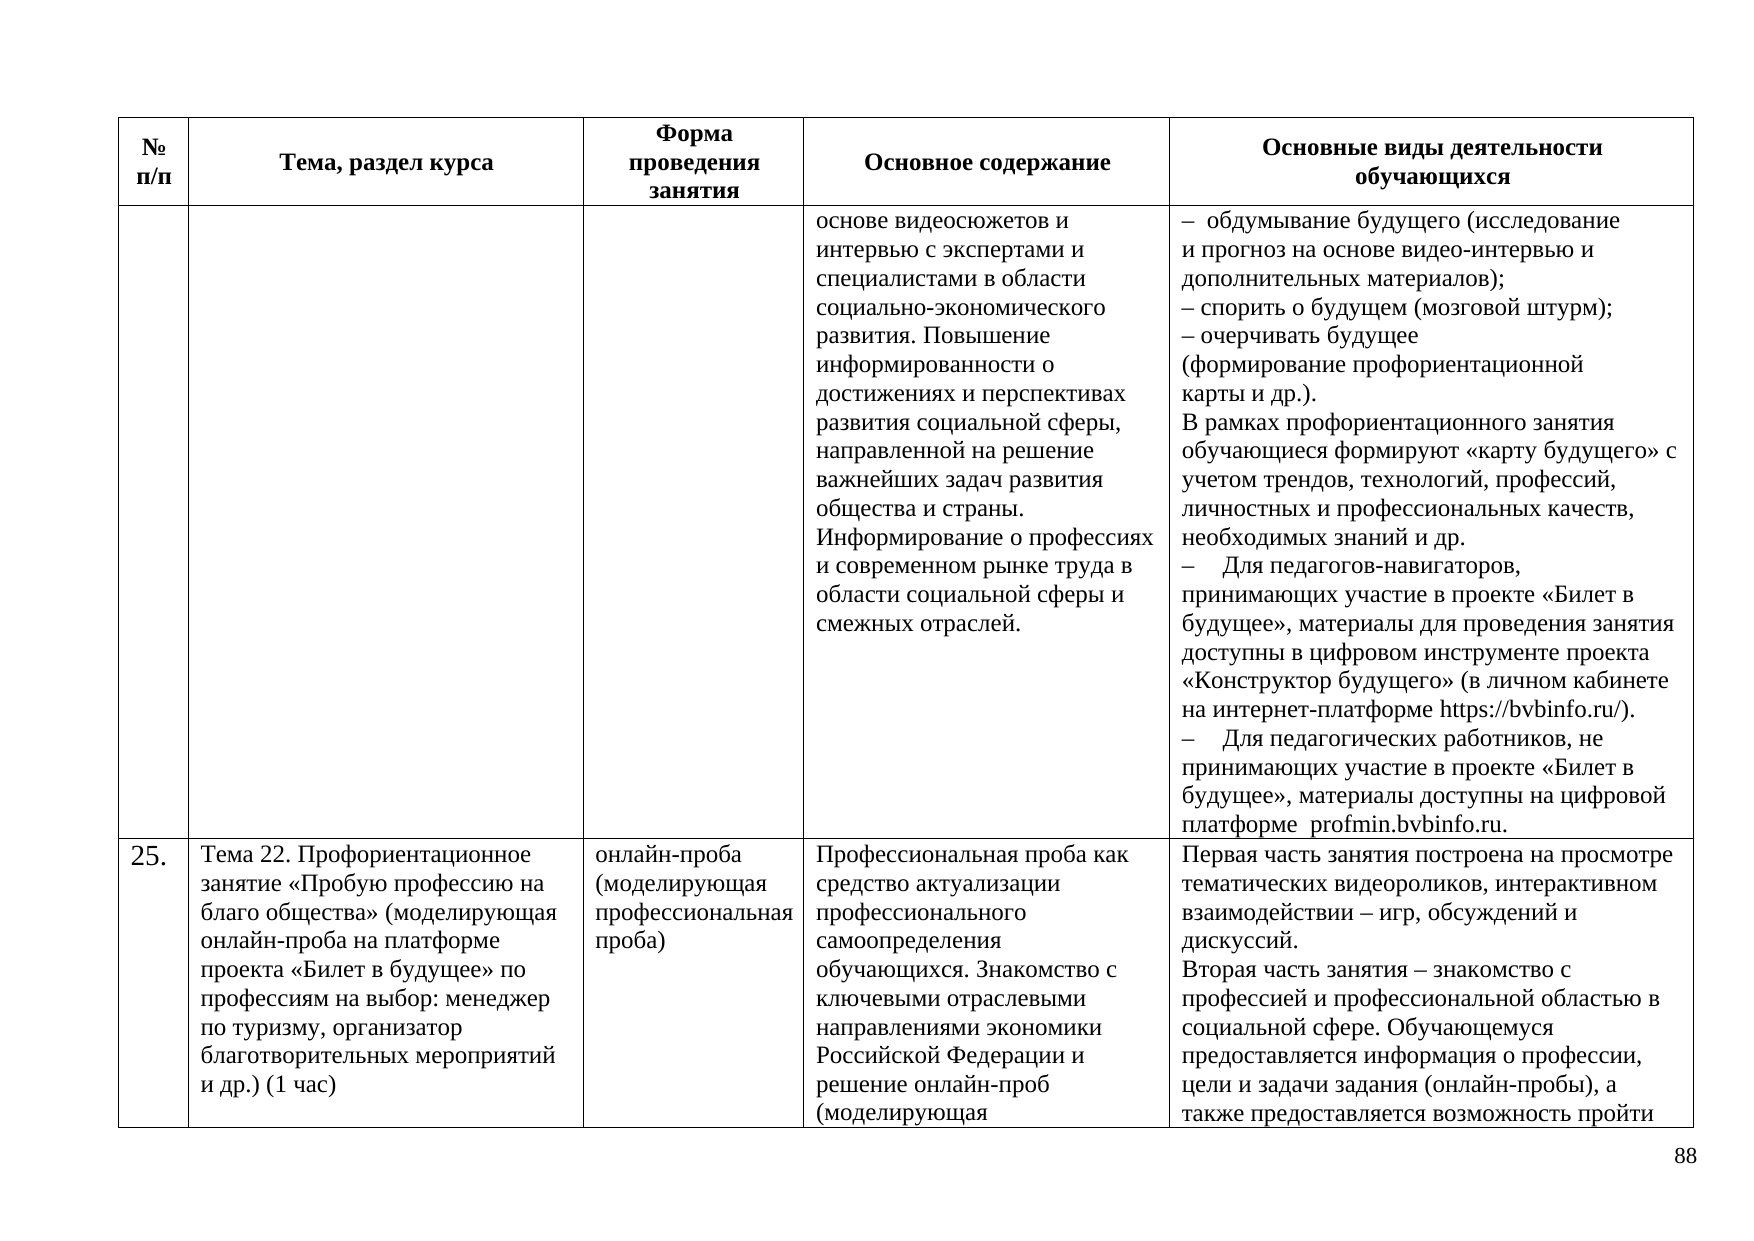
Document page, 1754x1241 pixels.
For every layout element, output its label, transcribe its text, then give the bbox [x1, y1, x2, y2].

table_header Основные виды деятельности обучающихся [1170, 118, 1693, 204]
table_cell 25. [119, 839, 188, 1127]
table_cell онлайн-проба (моделирующая профессиональная проба) [584, 839, 803, 1127]
table_cell [119, 206, 188, 838]
table_cell обдумывание будущего (исследование и прогноз на основе видео-интервью и дополнительных материалов); спорить о будущем (мозговой штурм); очерчивать будущее (формирование профориентационной карты и др.). В рамках профориентационного занятия обучающиеся формируют «карту будущего» с учетом трендов, технологий, профессий, личностных и профессиональных качеств, необходимых знаний и др. Для педагогов-навигаторов, принимающих участие в проекте «Билет в будущее», материалы для проведения занятия доступны в цифровом инструменте проекта «Конструктор будущего» (в личном кабинете на интернет-платформе https://bvbinfo.ru/). Для педагогических работников, не принимающих участие в проекте «Билет в будущее», материалы доступны на цифровой платформе profmin.bvbinfo.ru. [1170, 206, 1693, 838]
table_cell [189, 206, 583, 838]
table_cell Профессиональная проба как средство актуализации профессионального самоопределения обучающихся. Знакомство с ключевыми отраслевыми направлениями экономики Российской Федерации и решение онлайн-проб (моделирующая [804, 839, 1169, 1127]
table_cell [584, 206, 803, 838]
table_cell Тема 22. Профориентационное занятие «Пробую профессию на благо общества» (моделирующая онлайн-проба на платформе проекта «Билет в будущее» по профессиям на выбор: менеджер по туризму, организатор благотворительных мероприятий и др.) (1 час) [189, 839, 583, 1127]
table_header № п/п [119, 118, 188, 204]
table_header Форма проведения занятия [584, 118, 803, 204]
table_cell Первая часть занятия построена на просмотре тематических видеороликов, интерактивном взаимодействии – игр, обсуждений и дискуссий. Вторая часть занятия – знакомство с профессией и профессиональной областью в социальной сфере. Обучающемуся предоставляется информация о профессии, цели и задачи задания (онлайн-пробы), а также предоставляется возможность пройти [1170, 839, 1693, 1127]
table_header Основное содержание [804, 118, 1169, 204]
table_header Тема, раздел курса [189, 118, 583, 204]
table_cell основе видеосюжетов и интервью с экспертами и специалистами в области социально-экономического развития. Повышение информированности о достижениях и перспективах развития социальной сферы, направленной на решение важнейших задач развития общества и страны. Информирование о профессиях и современном рынке труда в области социальной сферы и смежных отраслей. [804, 206, 1169, 838]
